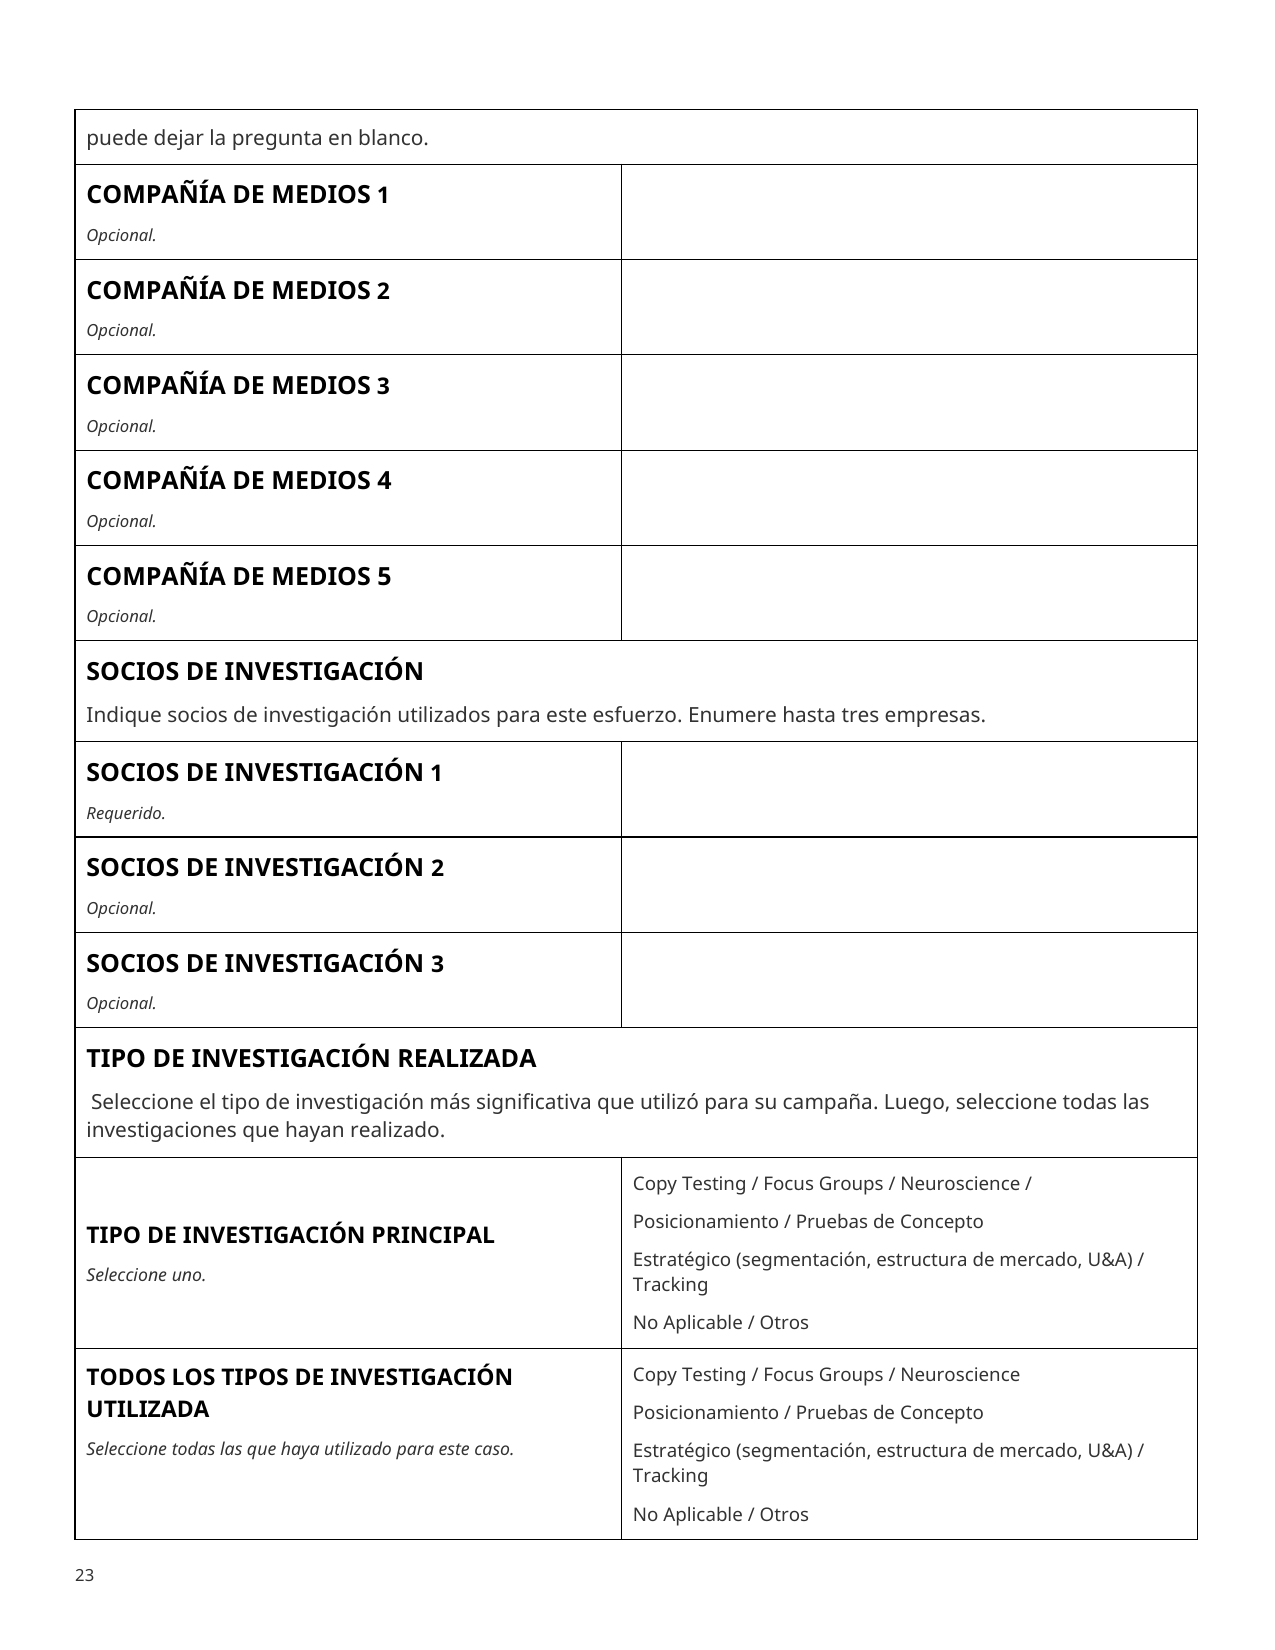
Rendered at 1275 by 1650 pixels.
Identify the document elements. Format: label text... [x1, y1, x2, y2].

table_cell COMPAÑÍA DE MEDIOS 3 Opcional. [76, 355, 621, 449]
table_cell TIPO DE INVESTIGACIÓN PRINCIPAL Seleccione uno. [76, 1158, 621, 1348]
table_cell [622, 838, 1197, 932]
table_cell [622, 355, 1197, 449]
table_cell COMPAÑÍA DE MEDIOS 4 Opcional. [76, 451, 621, 545]
table_cell SOCIOS DE INVESTIGACIÓN 1 Requerido. [76, 742, 621, 836]
table_cell [622, 260, 1197, 354]
table_cell COMPAÑÍA DE MEDIOS 2 Opcional. [76, 260, 621, 354]
table_cell COMPAÑÍA DE MEDIOS 5 Opcional. [76, 546, 621, 640]
table_cell SOCIOS DE INVESTIGACIÓN Indique socios de investigación utilizados para este esfuerzo. Enumere hasta tres empresas. [76, 641, 1197, 741]
table_cell Copy Testing / Focus Groups / Neuroscience / Posicionamiento / Pruebas de Concepto Estratégico (segmentación, estructura de mercado, U&A) / Tracking No Aplicable / Otros [622, 1158, 1197, 1348]
table_cell [622, 742, 1197, 836]
table_cell [622, 451, 1197, 545]
table_cell TIPO DE INVESTIGACIÓN REALIZADA Seleccione el tipo de investigación más significativa que utilizó para su campaña. Luego, seleccione todas las investigaciones que hayan realizado. [76, 1028, 1197, 1157]
table_cell [622, 546, 1197, 640]
table_cell COMPAÑÍA DE MEDIOS 1 Opcional. [76, 165, 621, 259]
table_cell TODOS LOS TIPOS DE INVESTIGACIÓN UTILIZADA Seleccione todas las que haya utilizado para este caso. [76, 1349, 621, 1539]
table_cell [622, 933, 1197, 1027]
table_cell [76, 110, 1197, 163]
table_cell SOCIOS DE INVESTIGACIÓN 3 Opcional. [76, 933, 621, 1027]
table_cell [622, 165, 1197, 259]
table_cell SOCIOS DE INVESTIGACIÓN 2 Opcional. [76, 838, 621, 932]
table_cell Copy Testing / Focus Groups / Neuroscience Posicionamiento / Pruebas de Concepto Estratégico (segmentación, estructura de mercado, U&A) / Tracking No Aplicable / Otros [622, 1349, 1197, 1539]
